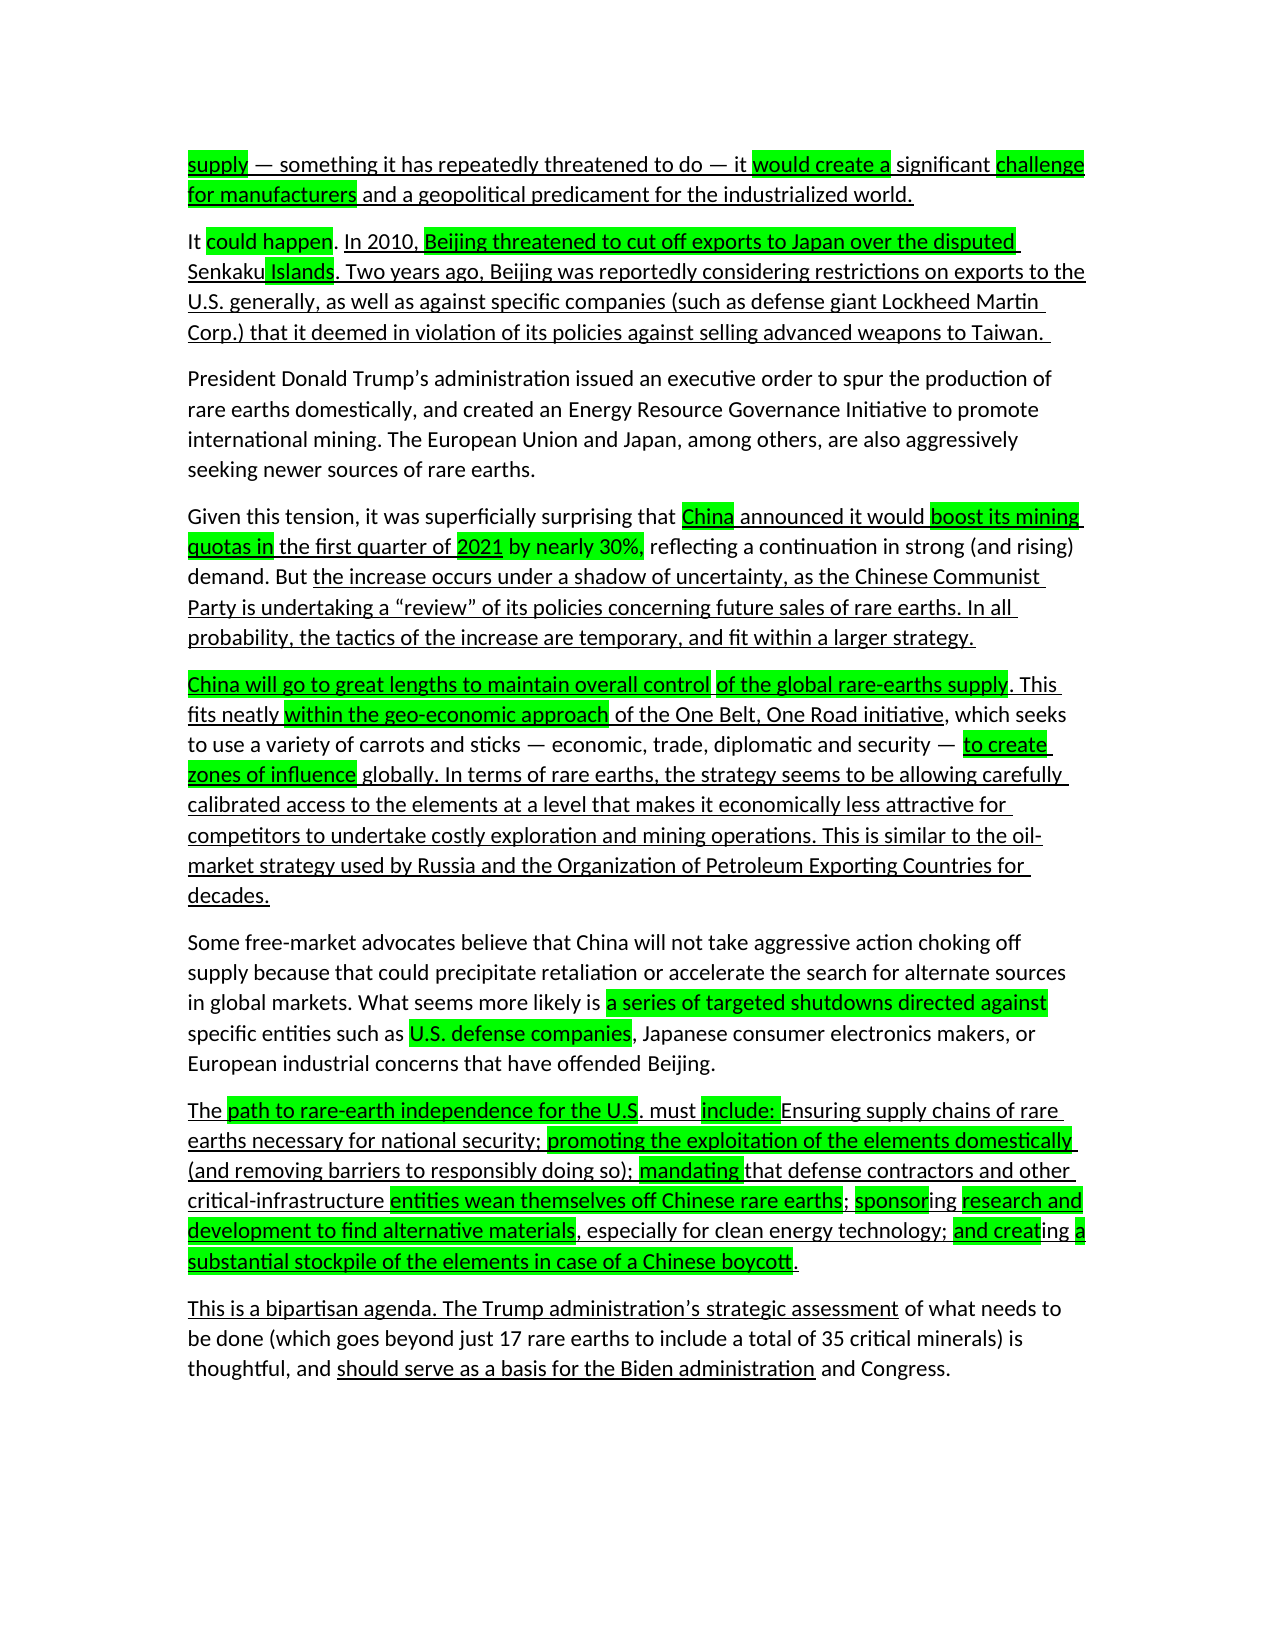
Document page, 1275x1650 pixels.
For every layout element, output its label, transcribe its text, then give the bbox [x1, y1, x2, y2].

text Given this tension, it was superficially surprising that China announced it would boost its mining quotas in the first quarter of 2021 by nearly 30%, reflecting a continuation in strong (and rising) demand. But the increase occurs under a shadow of uncertainty, as the Chinese Communist Party is undertaking a “review” of its policies concerning future sales of rare earths. In all probability, the tactics of the increase are temporary, and fit within a larger strategy. [187, 502, 1087, 651]
text President Donald Trump’s administration issued an executive order to spur the production of rare earths domestically, and created an Energy Resource Governance Initiative to promote international mining. The European Union and Japan, among others, are also aggressively seeking newer sources of rare earths. [187, 364, 1087, 483]
text The path to rare-earth independence for the U.S. must include: Ensuring supply chains of rare earths necessary for national security; promoting the exploitation of the elements domestically (and removing barriers to responsibly doing so); mandating that defense contractors and other critical-infrastructure entities wean themselves off Chinese rare earths; sponsoring research and development to find alternative materials, especially for clean energy technology; and creating a substantial stockpile of the elements in case of a Chinese boycott. [187, 1096, 1087, 1275]
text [187, 150, 1087, 208]
text Some free-market advocates believe that China will not take aggressive action choking off supply because that could precipitate retaliation or accelerate the search for alternate sources in global markets. What seems more likely is a series of targeted shutdowns directed against specific entities such as U.S. defense companies, Japanese consumer electronics makers, or European industrial concerns that have offended Beijing. [187, 928, 1087, 1077]
text It could happen. In 2010, Beijing threatened to cut off exports to Japan over the disputed Senkaku Islands. Two years ago, Beijing was reportedly considering restrictions on exports to the U.S. generally, as well as against specific companies (such as defense giant Lockheed Martin Corp.) that it deemed in violation of its policies against selling advanced weapons to Taiwan. [187, 227, 1087, 346]
text China will go to great lengths to maintain overall control of the global rare-earths supply. This fits neatly within the geo-economic approach of the One Belt, One Road initiative, which seeks to use a variety of carrots and sticks — economic, trade, diplomatic and security — to create zones of influence globally. In terms of rare earths, the strategy seems to be allowing carefully calibrated access to the elements at a level that makes it economically less attractive for competitors to undertake costly exploration and mining operations. This is similar to the oil-market strategy used by Russia and the Organization of Petroleum Exporting Countries for decades. [187, 670, 1087, 909]
text This is a bipartisan agenda. The Trump administration’s strategic assessment of what needs to be done (which goes beyond just 17 rare earths to include a total of 35 critical minerals) is thoughtful, and should serve as a basis for the Biden administration and Congress. [187, 1294, 1087, 1382]
